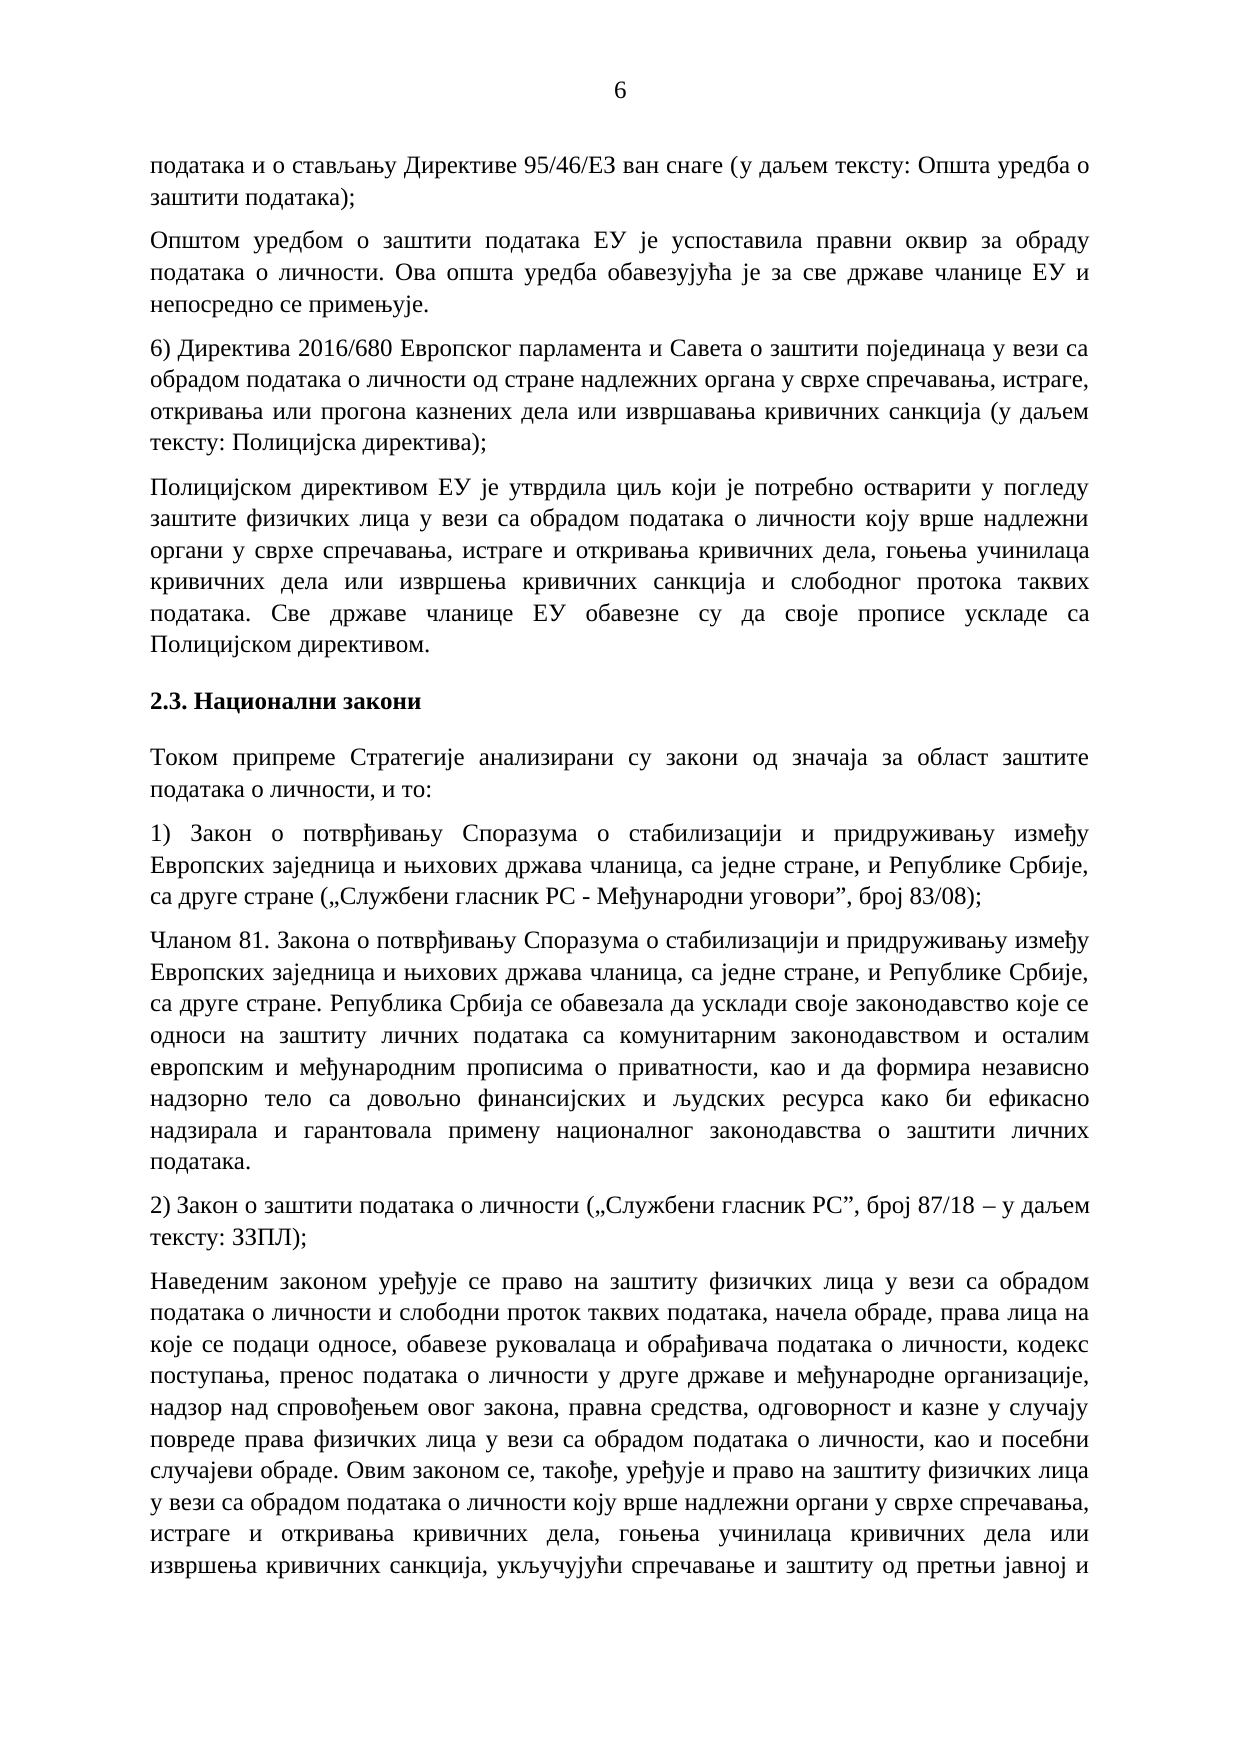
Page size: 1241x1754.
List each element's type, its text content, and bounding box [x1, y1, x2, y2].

text 2) Закон о заштити података о личности („Службени гласник РС”, број 87/18 – у даљем тексту: ЗЗПЛ); [150, 1190, 1090, 1251]
text Полицијском директивом ЕУ је утврдила циљ који је потребно остварити у погледу заштите физичких лица у вези са обрадом података о личности коју врше надлежни органи у сврхе спречавања, истраге и откривања кривичних дела, гоњења учинилаца кривичних дела или извршења кривичних санкција и слободног протока таквих података. Све државе чланице ЕУ обавезне су да своје прописе ускладе са Полицијском директивом. [150, 532, 1090, 658]
text 2.3. Национални закони [150, 686, 1090, 715]
text 1) Закон о потврђивању Споразума о стабилизацији и придруживању између Европских заједница и њихових држава чланица, са једне стране, и Републике Србије, са друге стране („Службени гласник РС - Међународни уговори”, број 83/08); [150, 818, 1090, 910]
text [150, 1266, 1090, 1579]
text Чланом 81. Закона о потврђивању Споразума о стабилизацији и придруживању између Европских заједница и њихових држава чланица, са једне стране, и Републике Србије, са друге стране. Република Србија се обавезала да усклади своје законодавство које се односи на заштиту личних података са комунитарним законодавством и осталим европским и међународним прописима о приватности, као и да формира независно надзорно тело са довољно финансијских и људских ресурса како би ефикасно надзирала и гарантовала примену националног законодавства о заштити личних података. [150, 925, 1090, 1175]
text Током припреме Стратегије анализирани су закони од значаја за област заштите података о личности, и то: [150, 742, 1090, 803]
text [150, 150, 1090, 210]
text 6) Директива 2016/680 Европског парламента и Савета о заштити појединаца у вези са обрадом података о личности од стране надлежних органа у сврхе спречавања, истраге, откривања или прогона казнених дела или извршавања кривичних санкција (у даљем тексту: Полицијска директива); [150, 333, 1090, 456]
text Општом уредбом о заштити података ЕУ је успоставила правни оквир за обраду података о личности. Ова општа уредба обавезујућа је за све државе чланице ЕУ и непосредно се примењује. [150, 226, 1090, 317]
